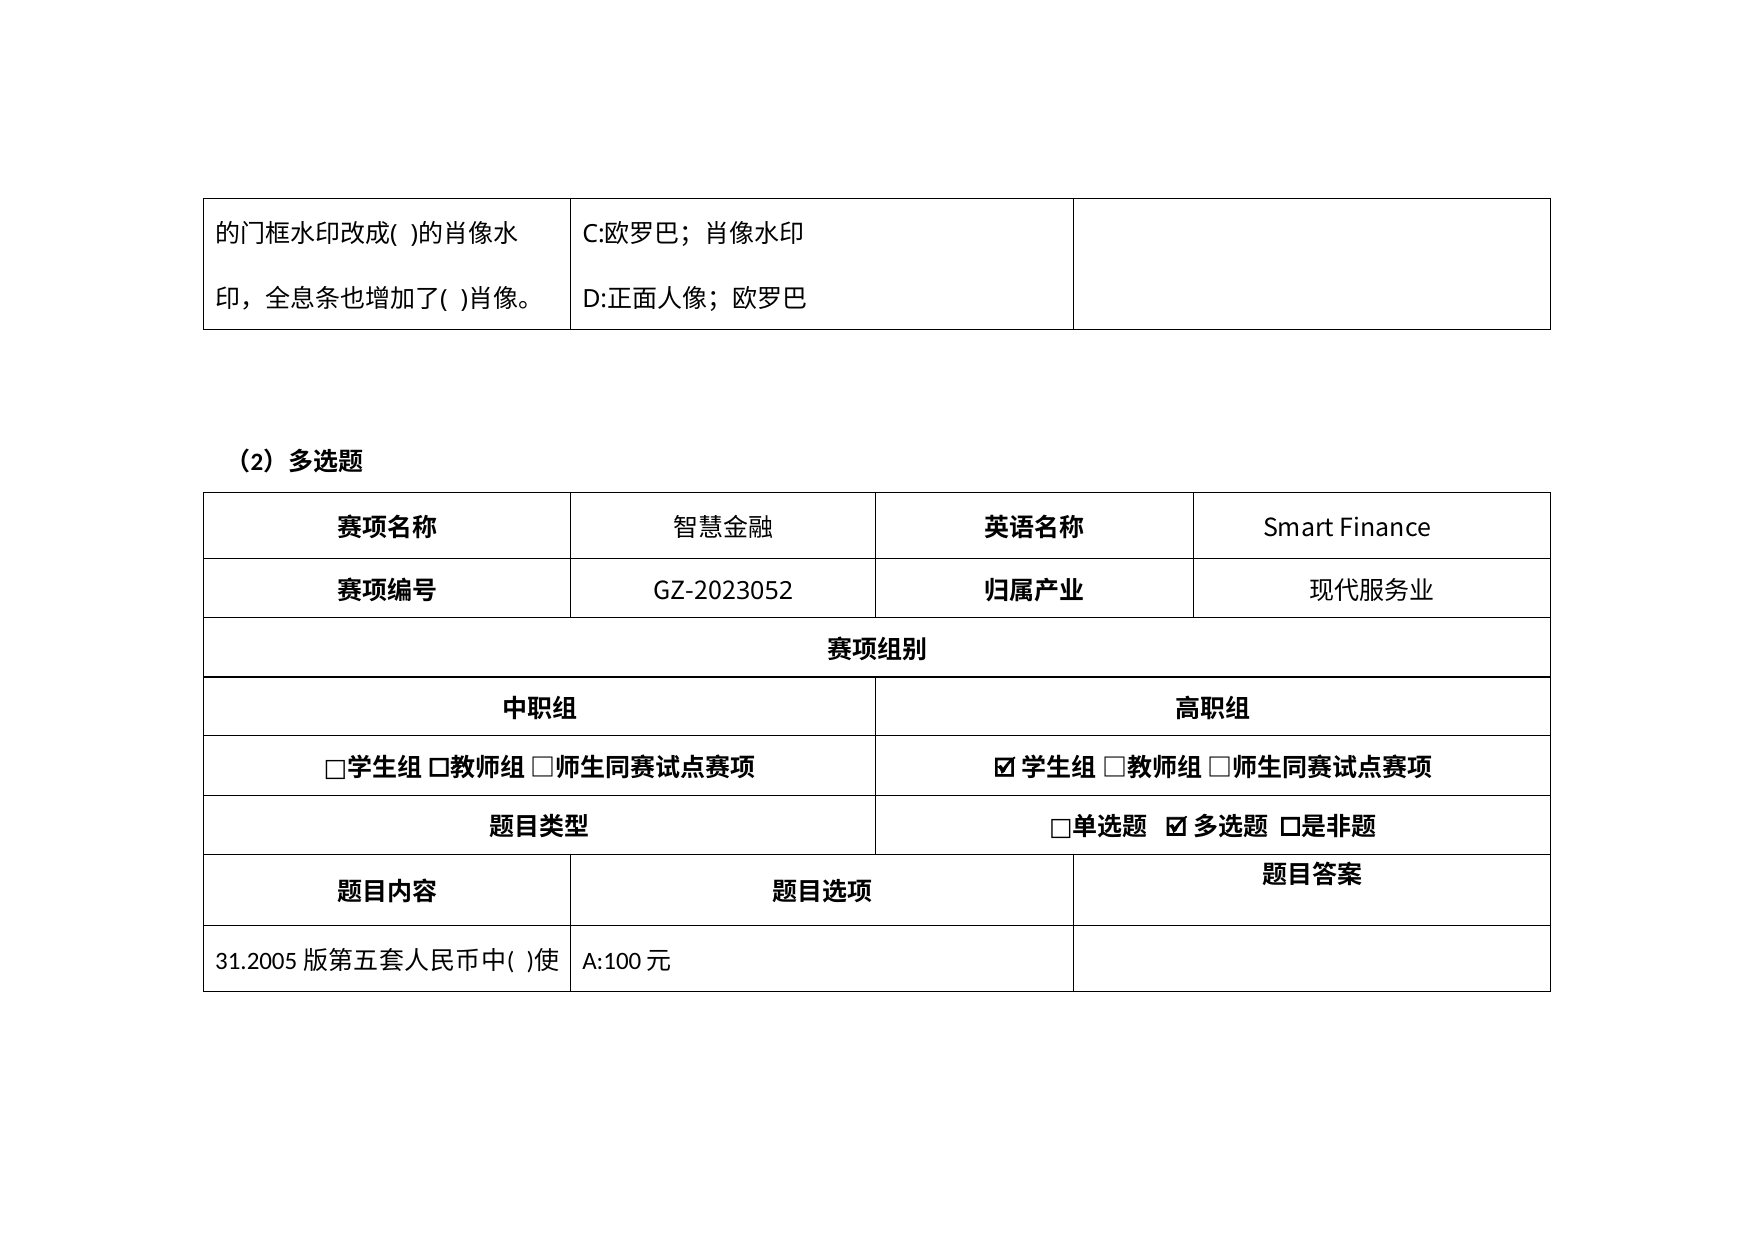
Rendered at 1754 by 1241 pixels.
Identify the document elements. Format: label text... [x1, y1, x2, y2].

table_cell 学生组 □教师组 □师生同赛试点赛项 [876, 736, 1550, 794]
table_cell 现代服务业 [1194, 559, 1550, 617]
text （2）多选题 [150, 427, 1604, 492]
table_cell 题目答案 [1074, 855, 1550, 925]
table_header 智慧金融 [571, 493, 875, 558]
table_cell 题目类型 [204, 796, 875, 853]
table_header Smart Finance [1194, 493, 1550, 558]
table_cell GZ-2023052 [571, 559, 875, 617]
table_cell □单选题 多选题 是非题 [876, 796, 1550, 853]
table_cell [1074, 926, 1550, 991]
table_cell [571, 926, 1073, 991]
table_cell □学生组 教师组 □师生同赛试点赛项 [204, 736, 875, 794]
table_cell 赛项组别 [204, 618, 1550, 676]
table_cell 题目内容 [204, 855, 570, 925]
table_header 赛项名称 [204, 493, 570, 558]
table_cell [571, 199, 1073, 329]
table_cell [204, 199, 570, 329]
table_cell 赛项编号 [204, 559, 570, 617]
table_cell 中职组 [204, 678, 875, 735]
table_cell 归属产业 [876, 559, 1193, 617]
table_cell 题目选项 [571, 855, 1073, 925]
table_cell 高职组 [876, 678, 1550, 735]
table_header 英语名称 [876, 493, 1193, 558]
table_cell [1074, 199, 1550, 329]
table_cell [204, 926, 570, 991]
